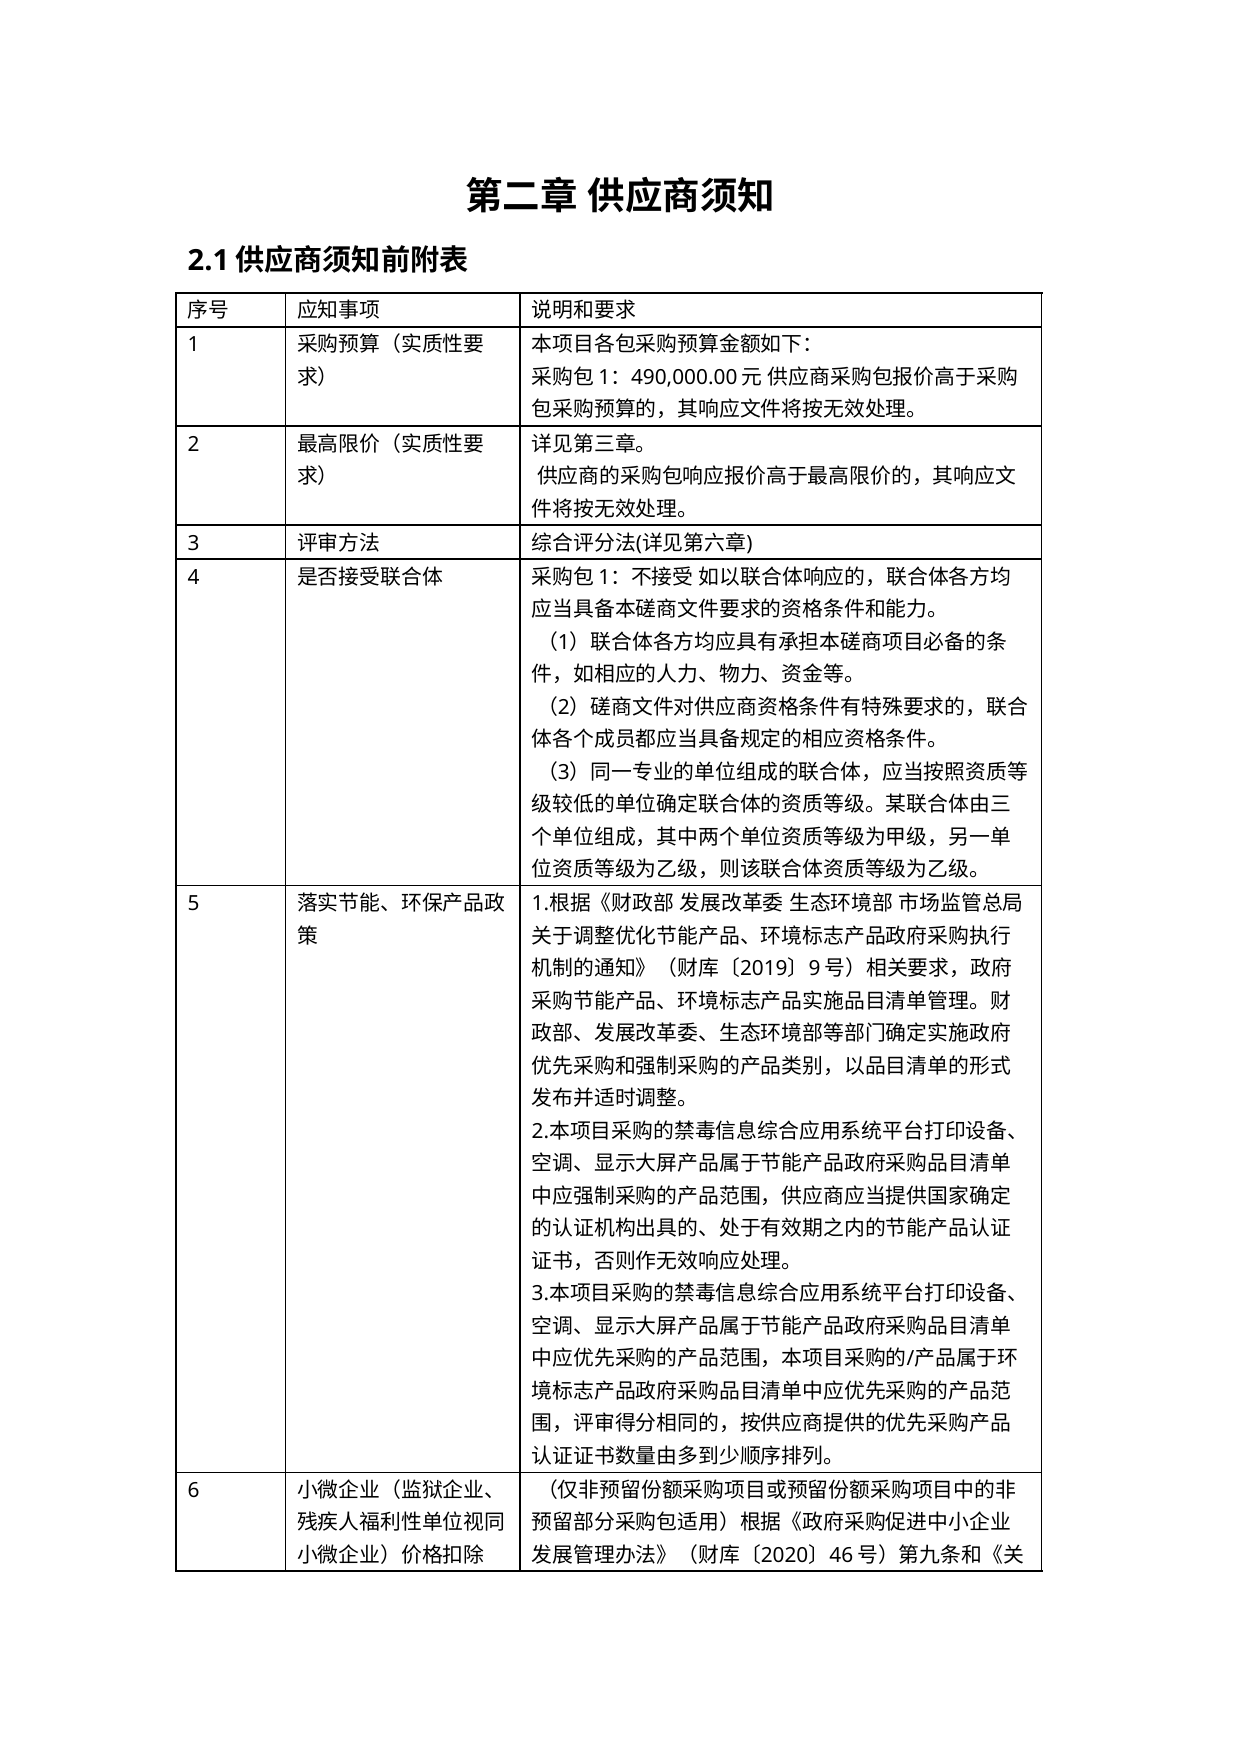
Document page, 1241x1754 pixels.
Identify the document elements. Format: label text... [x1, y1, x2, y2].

table_cell 是否接受联合体 [286, 560, 519, 885]
table_cell 采购包1：不接受 如以联合体响应的，联合体各方均应当具备本磋商文件要求的资格条件和能力。 （1）联合体各方均应具有承担本磋商项目必备的条件，如相应的人力、物力、资金等。 （2）磋商文件对供应商资格条件有特殊要求的，联合体各个成员都应当具备规定的相应资格条件。 （3）同一专业的单位组成的联合体，应当按照资质等级较低的单位确定联合体的资质等级。某联合体由三个单位组成，其中两个单位资质等级为甲级，另一单位资质等级为乙级，则该联合体资质等级为乙级。 [521, 560, 1041, 885]
table_cell 本项目各包采购预算金额如下： 采购包1：490,000.00元 供应商采购包报价高于采购包采购预算的，其响应文件将按无效处理。 [521, 328, 1041, 425]
table_cell 采购预算（实质性要求） [286, 328, 519, 425]
table_cell 3 [177, 526, 285, 558]
table_cell 2 [177, 427, 285, 524]
table_cell 落实节能、环保产品政策 [286, 886, 519, 1471]
table_cell 6 [177, 1473, 285, 1570]
table_cell 评审方法 [286, 526, 519, 558]
table_cell 综合评分法(详见第六章) [521, 526, 1041, 558]
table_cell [521, 1473, 1041, 1570]
table_cell 最高限价（实质性要求） [286, 427, 519, 524]
table_header 说明和要求 [521, 294, 1041, 326]
table_cell 1 [177, 328, 285, 425]
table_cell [286, 1473, 519, 1570]
table_header 序号 [177, 294, 285, 326]
table_cell 4 [177, 560, 285, 885]
table_cell 5 [177, 886, 285, 1471]
table_cell 1.根据《财政部 发展改革委 生态环境部 市场监管总局关于调整优化节能产品、环境标志产品政府采购执行机制的通知》（财库〔2019〕9号）相关要求，政府采购节能产品、环境标志产品实施品目清单管理。财政部、发展改革委、生态环境部等部门确定实施政府优先采购和强制采购的产品类别，以品目清单的形式发布并适时调整。 2.本项目采购的禁毒信息综合应用系统平台打印设备、空调、显示大屏产品属于节能产品政府采购品目清单中应强制采购的产品范围，供应商应当提供国家确定的认证机构出具的、处于有效期之内的节能产品认证证书，否则作无效响应处理。 3.本项目采购的禁毒信息综合应用系统平台打印设备、空调、显示大屏产品属于节能产品政府采购品目清单中应优先采购的产品范围，本项目采购的/产品属于环境标志产品政府采购品目清单中应优先采购的产品范围，评审得分相同的，按供应商提供的优先采购产品认证证书数量由多到少顺序排列。 [521, 886, 1041, 1471]
text 第二章 供应商须知 [187, 162, 1053, 227]
table_header 应知事项 [286, 294, 519, 326]
table_cell 详见第三章。 供应商的采购包响应报价高于最高限价的，其响应文件将按无效处理。 [521, 427, 1041, 524]
text 2.1供应商须知前附表 [187, 227, 1053, 292]
